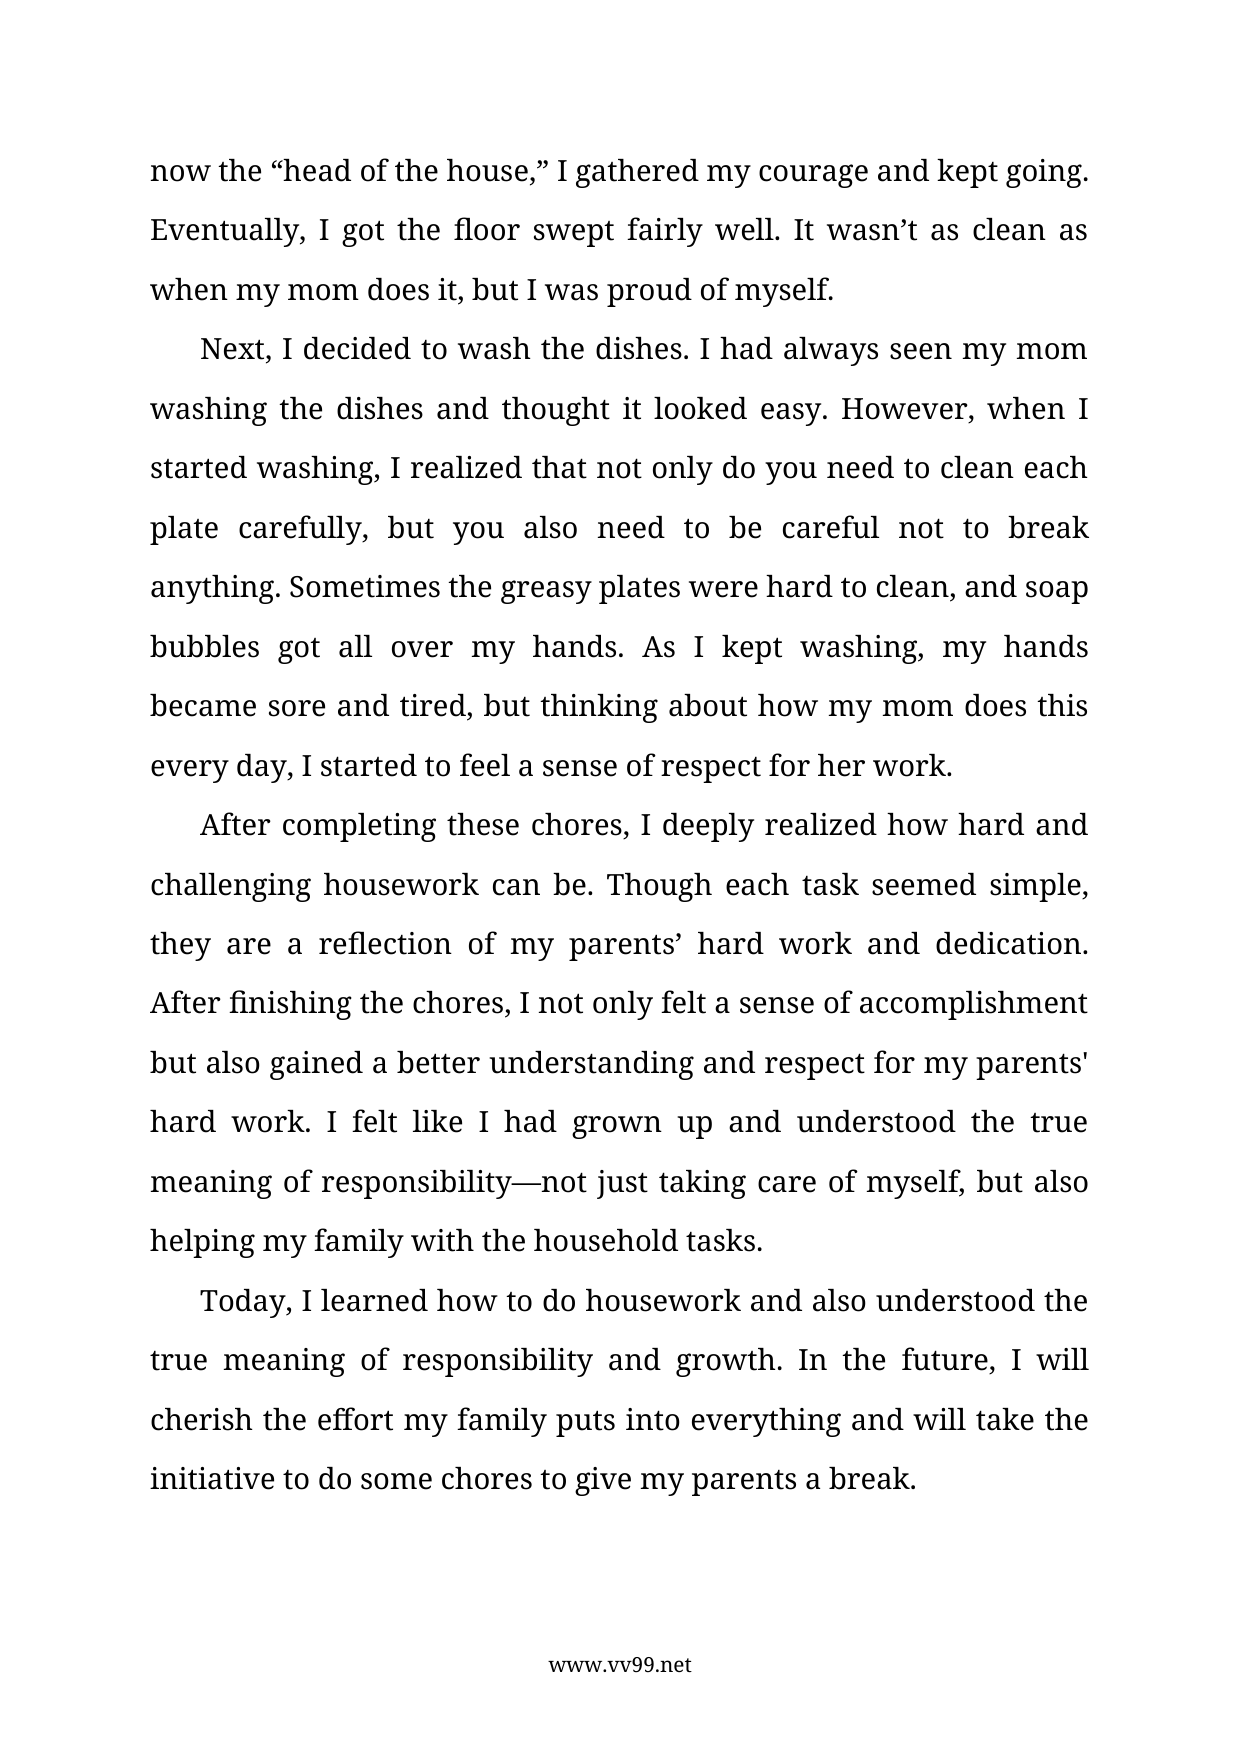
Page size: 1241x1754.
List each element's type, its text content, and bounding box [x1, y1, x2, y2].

text Next, I decided to wash the dishes. I had always seen my mom washing the dishes and thought it looked easy. However, when I started washing, I realized that not only do you need to clean each plate carefully, but you also need to be careful not to break anything. Sometimes the greasy plates were hard to clean, and soap bubbles got all over my hands. As I kept washing, my hands became sore and tired, but thinking about how my mom does this every day, I started to feel a sense of respect for her work. [150, 328, 1090, 784]
text Today, I learned how to do housework and also understood the true meaning of responsibility and growth. In the future, I will cherish the effort my family puts into everything and will take the initiative to do some chores to give my parents a break. [150, 1280, 1090, 1498]
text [150, 150, 1090, 309]
text After completing these chores, I deeply realized how hard and challenging housework can be. Though each task seemed simple, they are a reflection of my parents’ hard work and dedication. After finishing the chores, I not only felt a sense of accomplishment but also gained a better understanding and respect for my parents' hard work. I felt like I had grown up and understood the true meaning of responsibility—not just taking care of myself, but also helping my family with the household tasks. [150, 804, 1090, 1260]
